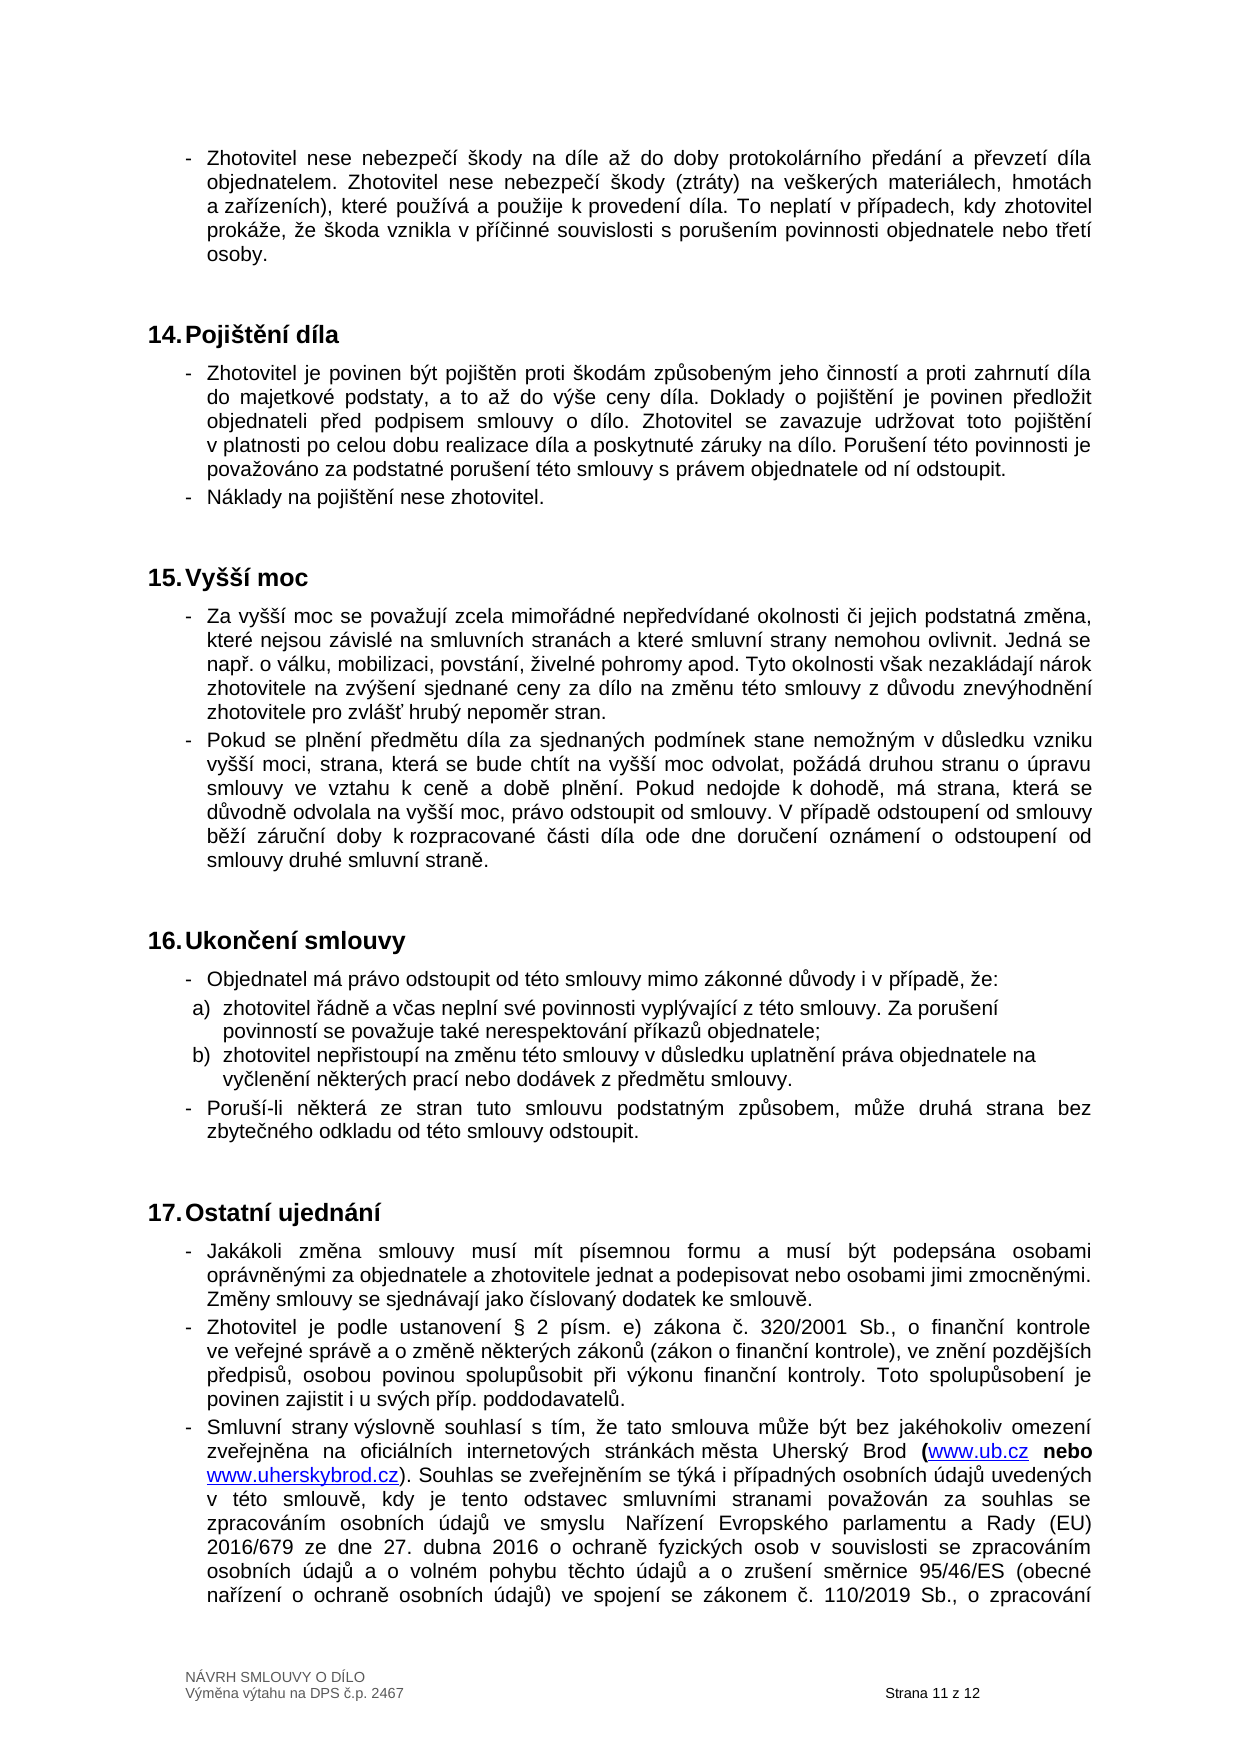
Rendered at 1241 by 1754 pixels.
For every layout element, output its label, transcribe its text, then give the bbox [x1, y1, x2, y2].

subtitle Ukončení smlouvy [148, 926, 1093, 955]
subtitle Vyšší moc [148, 563, 1093, 592]
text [185, 1415, 1093, 1606]
text Poruší-li některá ze stran tuto smlouvu podstatným způsobem, může druhá strana bez zbytečného odkladu od této smlouvy odstoupit. [185, 1095, 1093, 1143]
subtitle Ostatní ujednání [148, 1197, 1093, 1226]
text Zhotovitel je podle ustanovení § 2 písm. e) zákona č. 320/2001 Sb., o finanční kontrole ve veřejné správě a o změně některých zákonů (zákon o finanční kontrole), ve znění pozdějších předpisů, osobou povinou spolupůsobit při výkonu finanční kontroly. Toto spolupůsobení je povinen zajistit i u svých příp. poddodavatelů. [185, 1315, 1093, 1411]
subtitle Pojištění díla [148, 319, 1093, 348]
text Náklady na pojištění nese zhotovitel. [185, 485, 1093, 509]
text Jakákoli změna smlouvy musí mít písemnou formu a musí být podepsána osobami oprávněnými za objednatele a zhotovitele jednat a podepisovat nebo osobami jimi zmocněnými. Změny smlouvy se sjednávají jako číslovaný dodatek ke smlouvě. [185, 1239, 1093, 1311]
list zhotovitel řádně a včas neplní své povinnosti vyplývající z této smlouvy. Za porušení povinností se považuje také nerespektování příkazů objednatele; [192, 995, 1093, 1043]
list zhotovitel nepřistoupí na změnu této smlouvy v důsledku uplatnění práva objednatele na vyčlenění některých prací nebo dodávek z předmětu smlouvy. [192, 1043, 1093, 1091]
text Pokud se plnění předmětu díla za sjednaných podmínek stane nemožným v důsledku vzniku vyšší moci, strana, která se bude chtít na vyšší moc odvolat, požádá druhou stranu o úpravu smlouvy ve vztahu k ceně a době plnění. Pokud nedojde k dohodě, má strana, která se důvodně odvolala na vyšší moc, právo odstoupit od smlouvy. V případě odstoupení od smlouvy běží záruční doby k rozpracované části díla ode dne doručení oznámení o odstoupení od smlouvy druhé smluvní straně. [185, 728, 1093, 872]
text Objednatel má právo odstoupit od této smlouvy mimo zákonné důvody i v případě, že: [185, 967, 1093, 991]
text Za vyšší moc se považují zcela mimořádné nepředvídané okolnosti či jejich podstatná změna, které nejsou závislé na smluvních stranách a které smluvní strany nemohou ovlivnit. Jedná se např. o válku, mobilizaci, povstání, živelné pohromy apod. Tyto okolnosti však nezakládají nárok zhotovitele na zvýšení sjednané ceny za dílo na změnu této smlouvy z důvodu znevýhodnění zhotovitele pro zvlášť hrubý nepoměr stran. [185, 604, 1093, 724]
text Zhotovitel je povinen být pojištěn proti škodám způsobeným jeho činností a proti zahrnutí díla do majetkové podstaty, a to až do výše ceny díla. Doklady o pojištění je povinen předložit objednateli před podpisem smlouvy o dílo. Zhotovitel se zavazuje udržovat toto pojištění v platnosti po celou dobu realizace díla a poskytnuté záruky na dílo. Porušení této povinnosti je považováno za podstatné porušení této smlouvy s právem objednatele od ní odstoupit. [185, 361, 1093, 481]
text Zhotovitel nese nebezpečí škody na díle až do doby protokolárního předání a převzetí díla objednatelem. Zhotovitel nese nebezpečí škody (ztráty) na veškerých materiálech, hmotách a zařízeních), které používá a použije k provedení díla. To neplatí v případech, kdy zhotovitel prokáže, že škoda vznikla v příčinné souvislosti s porušením povinnosti objednatele nebo třetí osoby. [185, 146, 1093, 265]
